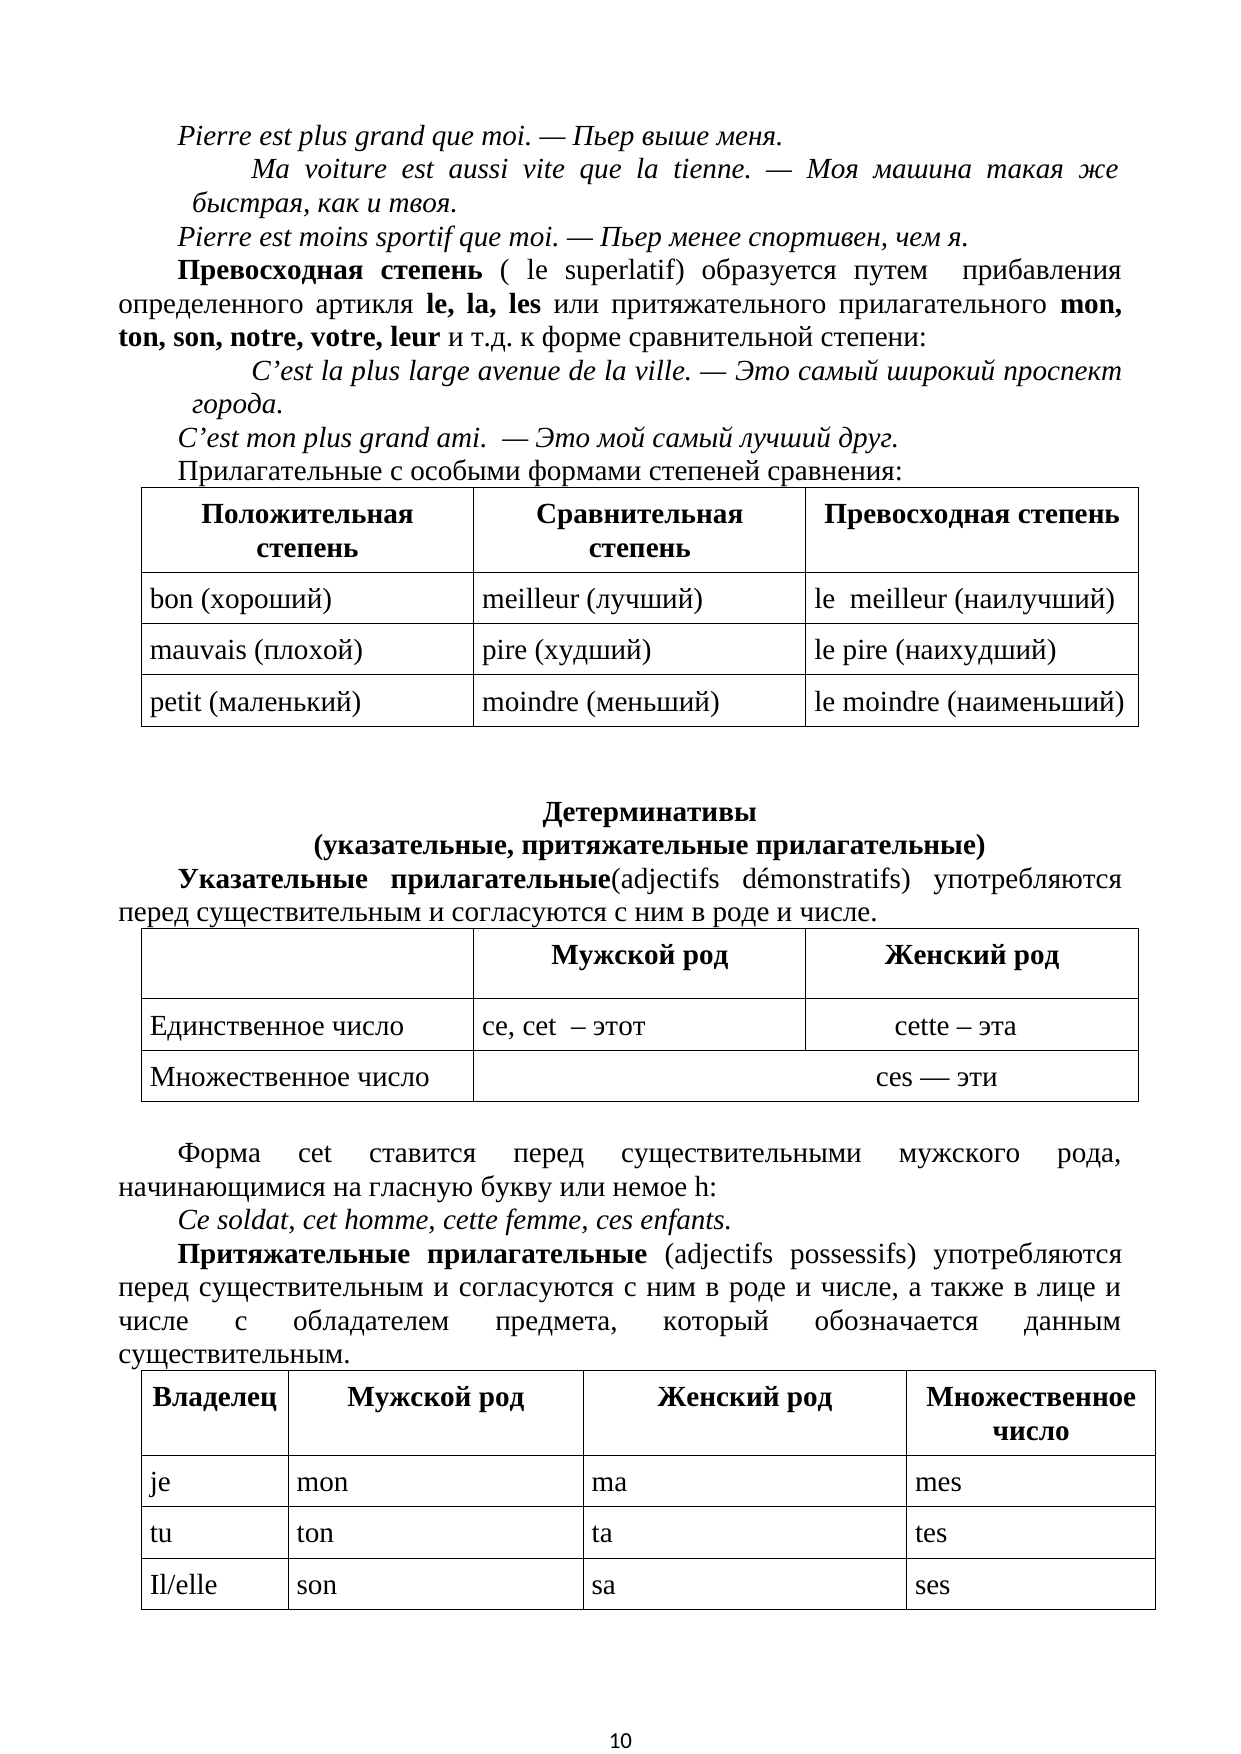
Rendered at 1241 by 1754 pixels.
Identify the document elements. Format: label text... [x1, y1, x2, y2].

text C’est la plus large avenue de la ville. — Это самый широкий проспект города. [192, 353, 1122, 420]
table_header Владелец [142, 1371, 288, 1455]
table_cell ton [289, 1507, 583, 1557]
table_cell ses [907, 1559, 1155, 1609]
text Сe soldat, cet homme, cette femme, ces enfants. [118, 1202, 1122, 1236]
text Превосходная степень ( le superlatif) образуется путем прибавления определенного артикля le, la, les или притяжательного прилагательного mon, ton, son, notre, votre, leur и т.д. к форме сравнительной степени: [118, 252, 1122, 353]
table_cell bon (хороший) [142, 573, 473, 623]
table_cell tes [907, 1507, 1155, 1557]
table_header Множественное число [907, 1371, 1155, 1455]
table_cell tu [142, 1507, 288, 1557]
table_cell ta [584, 1507, 906, 1557]
table_header Положительная степень [142, 488, 473, 572]
table_header [142, 929, 473, 998]
table_header Мужской род [289, 1371, 583, 1455]
table_header Женский род [584, 1371, 906, 1455]
table_cell petit (маленький) [142, 675, 473, 726]
table_header Мужской род [474, 929, 805, 998]
table_cell mon [289, 1456, 583, 1506]
table_cell сette – эта [806, 999, 1138, 1049]
table_cell sa [584, 1559, 906, 1609]
text Прилагательные с особыми формами степеней сравнения: [118, 453, 1122, 487]
table_cell meilleur (лучший) [474, 573, 805, 623]
text Форма cet ставится перед существительными мужского рода, начинающимися на гласную букву или немое h: [118, 1135, 1122, 1202]
text Ma voiture est aussi vite que la tienne. — Моя машина такая же быстрая, как и твоя. [192, 152, 1122, 219]
text Pierre est moins sportif que moi. — Пьер менее спортивен, чем я. [118, 219, 1122, 252]
table_header Сравнительная степень [474, 488, 805, 572]
table_cell moindre (меньший) [474, 675, 805, 726]
table_cell le pire (наихудший) [806, 624, 1138, 674]
text C’est mon plus grand ami. — Это мой самый лучший друг. [118, 420, 1122, 453]
table_header Превосходная степень [806, 488, 1138, 572]
table_cell Il/elle [142, 1559, 288, 1609]
table_cell je [142, 1456, 288, 1506]
table_header Женский род [806, 929, 1138, 998]
table_cell le moindre (наименьший) [806, 675, 1138, 726]
table_cell son [289, 1559, 583, 1609]
table_cell сes — эти [474, 1051, 1138, 1101]
table_cell Множественное число [142, 1051, 473, 1101]
text Притяжательные прилагательные (adjectifs possessifs) употребляются перед существительным и согласуются с ним в роде и числе, а также в лице и числе с обладателем предмета, который обозначается данным существительным. [118, 1236, 1122, 1370]
table_cell mes [907, 1456, 1155, 1506]
table_cell mauvais (плохой) [142, 624, 473, 674]
table_cell сe, cet – этот [474, 999, 805, 1049]
text (указательные, притяжательные прилагательные) [118, 827, 1122, 861]
table_cell le meilleur (наилучший) [806, 573, 1138, 623]
table_cell pire (худший) [474, 624, 805, 674]
text Pierre est plus grand que moi. — Пьер выше меня. [118, 118, 1122, 152]
text Детерминативы [118, 794, 1122, 827]
text Указательные прилагательные(adjectifs démonstratifs) употребляются перед существительным и согласуются с ним в роде и числе. [118, 861, 1122, 928]
table_cell ma [584, 1456, 906, 1506]
table_cell Единственное число [142, 999, 473, 1049]
